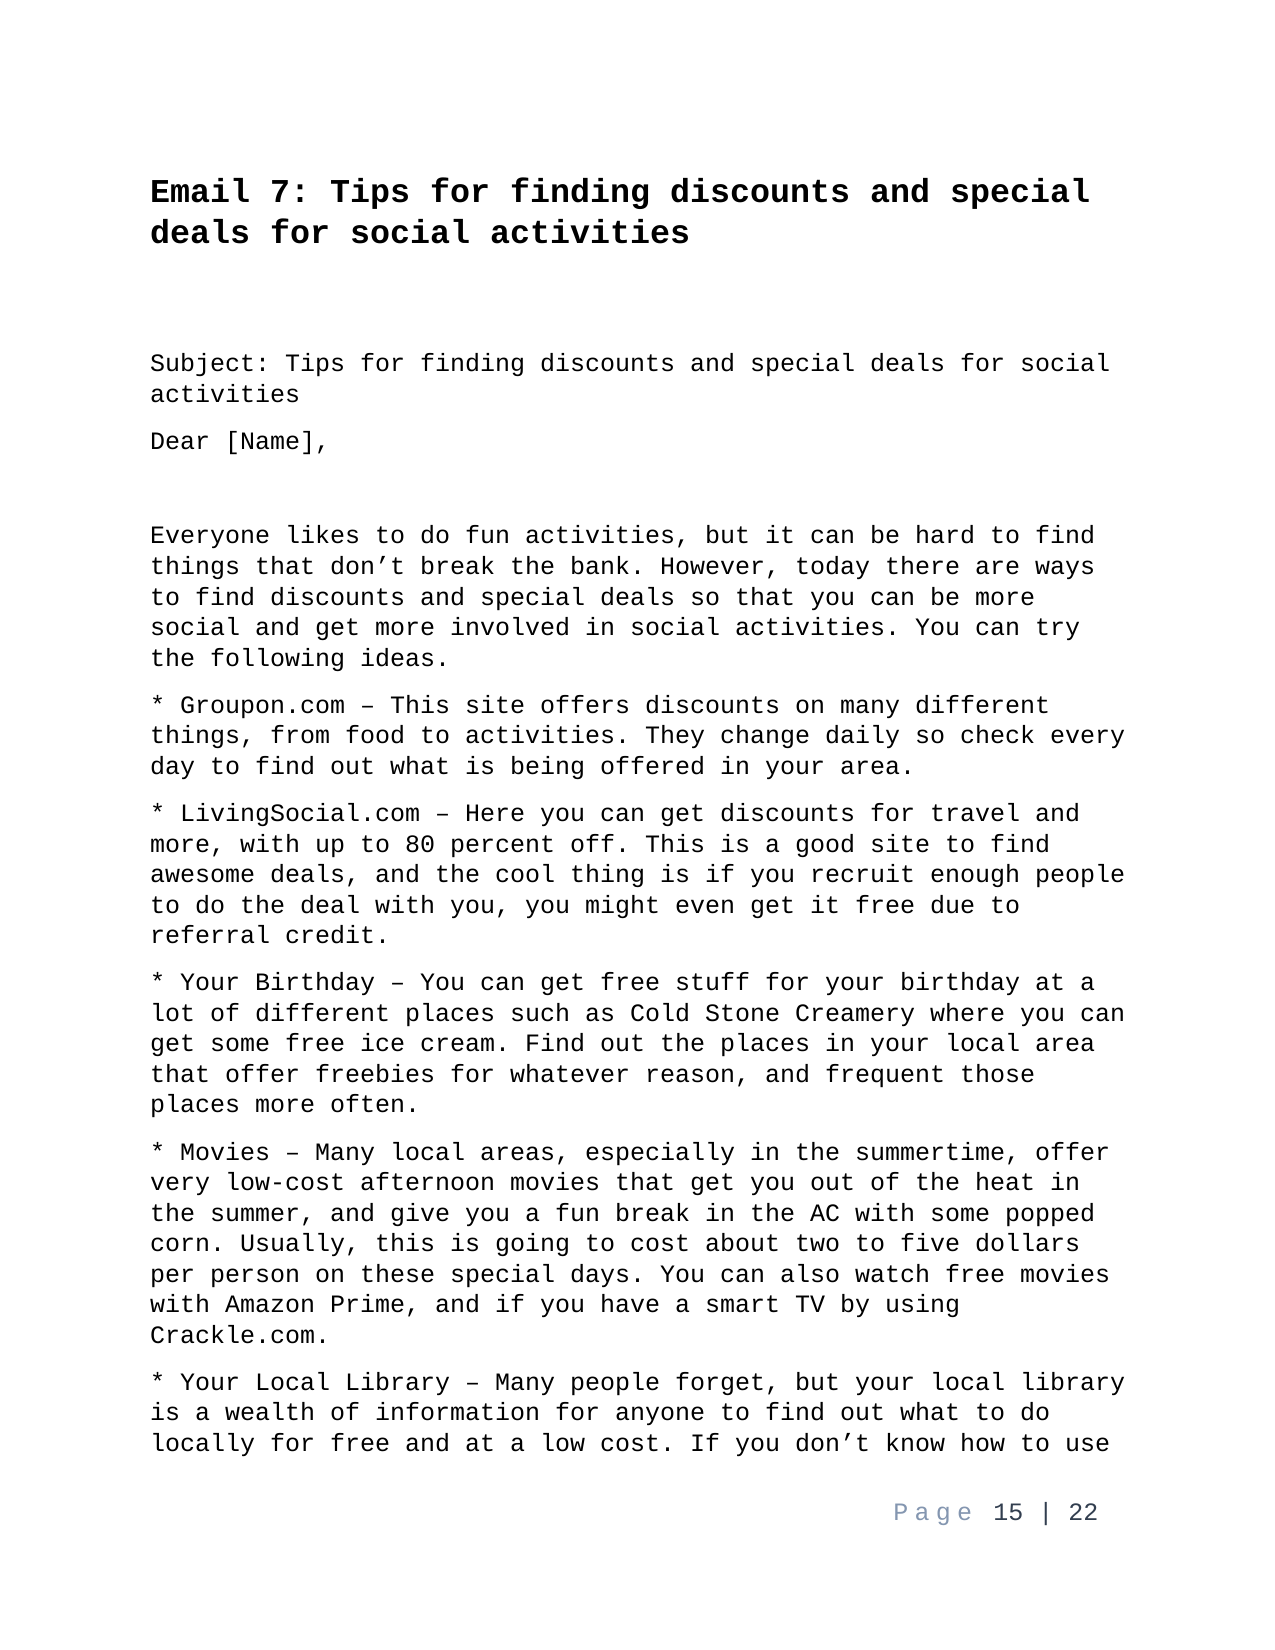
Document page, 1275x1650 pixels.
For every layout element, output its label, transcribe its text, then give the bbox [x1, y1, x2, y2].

text Dear [Name], [150, 429, 1125, 457]
subtitle Email 7: Tips for finding discounts and special deals for social activities [150, 175, 1125, 254]
text * LivingSocial.com – Here you can get discounts for travel and more, with up to 80 percent off. This is a good site to find awesome deals, and the cool thing is if you recruit enough people to do the deal with you, you might even get it free due to referral credit. [150, 801, 1125, 951]
text Everyone likes to do fun activities, but it can be hard to find things that don’t break the bank. However, today there are ways to find discounts and special deals so that you can be more social and get more involved in social activities. You can try the following ideas. [150, 523, 1125, 673]
text * Groupon.com – This site offers discounts on many different things, from food to activities. They change daily so check every day to find out what is being offered in your area. [150, 692, 1125, 782]
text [150, 1369, 1125, 1459]
text * Your Birthday – You can get free stuff for your birthday at a lot of different places such as Cold Stone Creamery where you can get some free ice cream. Find out the places in your local area that offer freebies for whatever reason, and frequent those places more often. [150, 970, 1125, 1120]
text Subject: Tips for finding discounts and special deals for social activities [150, 351, 1125, 410]
text * Movies – Many local areas, especially in the summertime, offer very low-cost afternoon movies that get you out of the heat in the summer, and give you a fun break in the AC with some popped corn. Usually, this is going to cost about two to five dollars per person on these special days. You can also watch free movies with Amazon Prime, and if you have a smart TV by using Crackle.com. [150, 1139, 1125, 1351]
